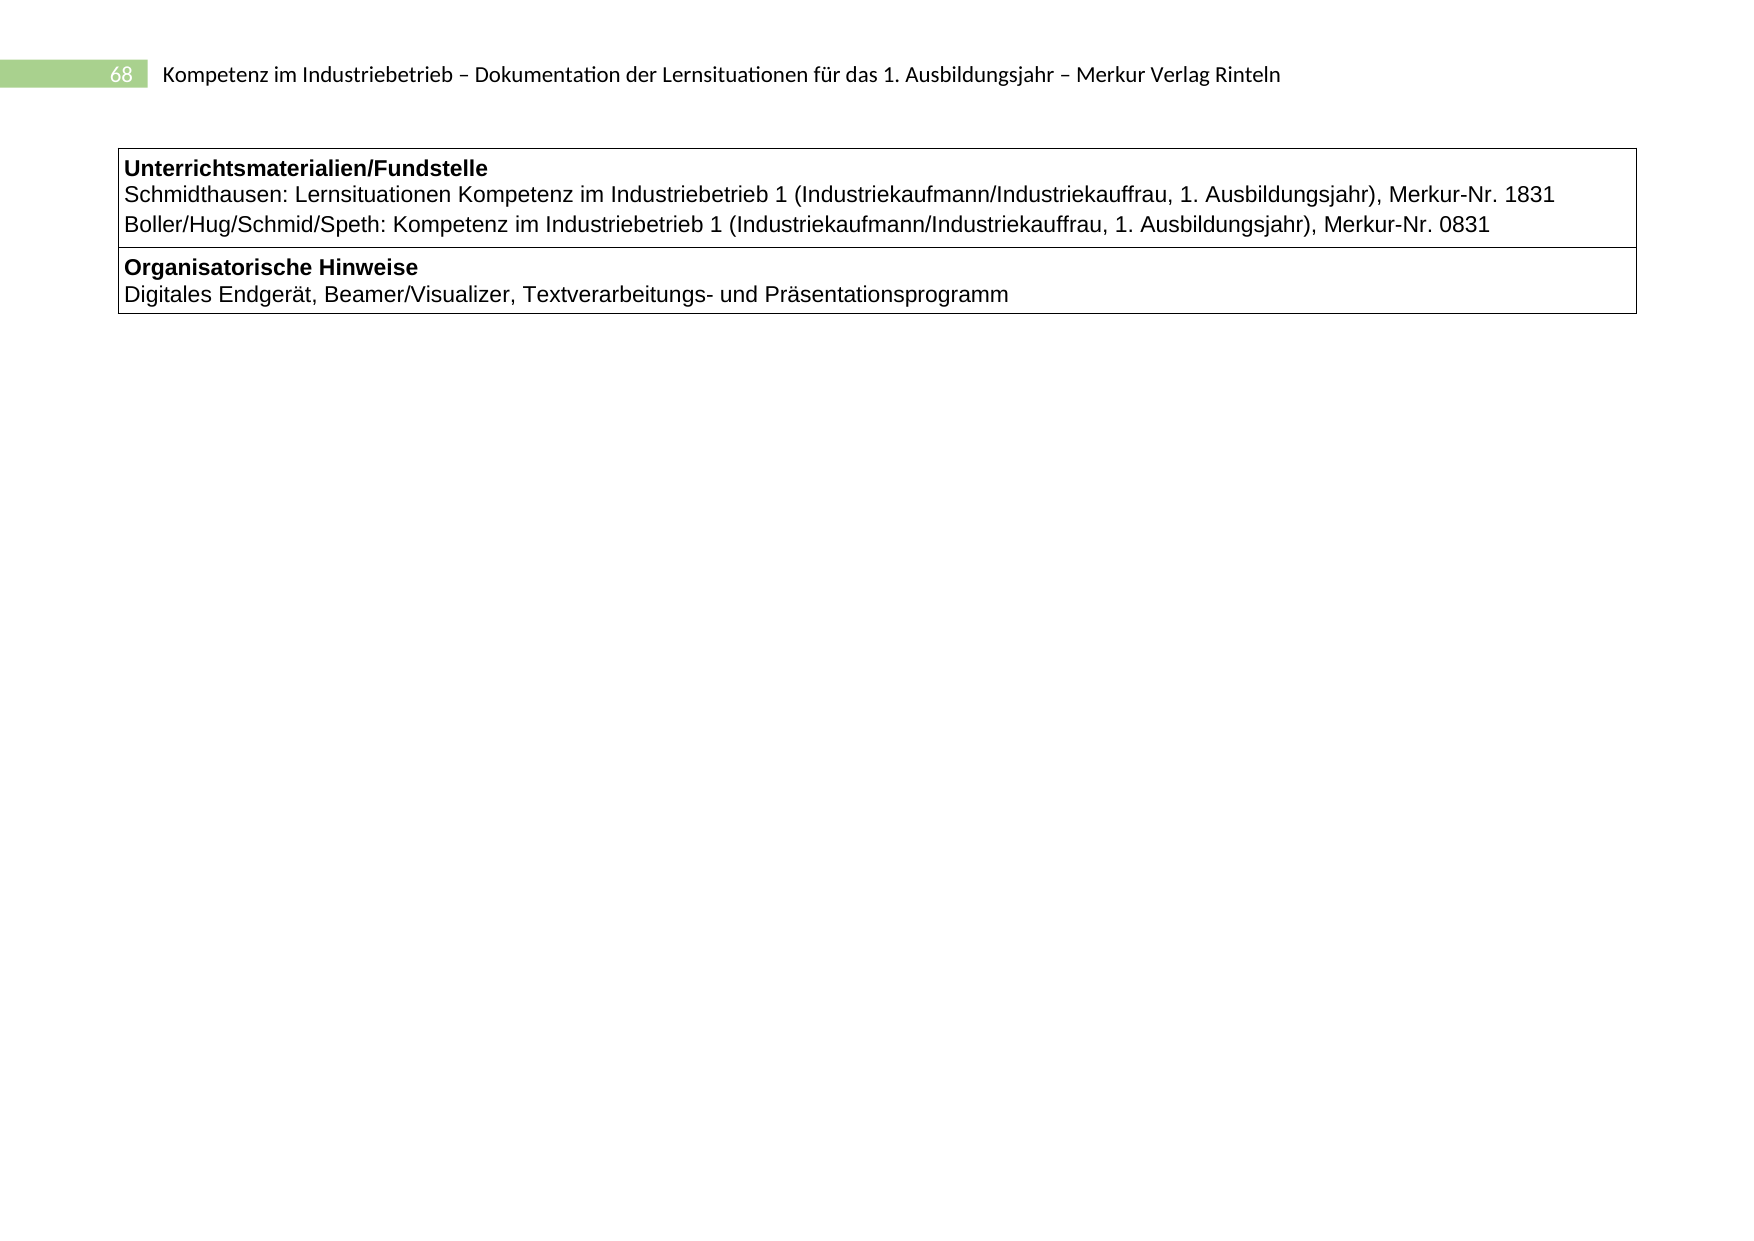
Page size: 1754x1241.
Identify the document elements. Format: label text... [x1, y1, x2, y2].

table_cell Unterrichtsmaterialien/Fundstelle Schmidthausen: Lernsituationen Kompetenz im Industriebetrieb 1 (Industriekaufmann/Industriekauffrau, 1. Ausbildungsjahr), Merkur-Nr. 1831 Boller/Hug/Schmid/Speth: Kompetenz im Industriebetrieb 1 (Industriekaufmann/Industriekauffrau, 1. Ausbildungsjahr), Merkur-Nr. 0831 [119, 149, 1636, 247]
table_cell Organisatorische Hinweise Digitales Endgerät, Beamer/Visualizer, Textverarbeitungs- und Präsentationsprogramm [119, 248, 1636, 313]
